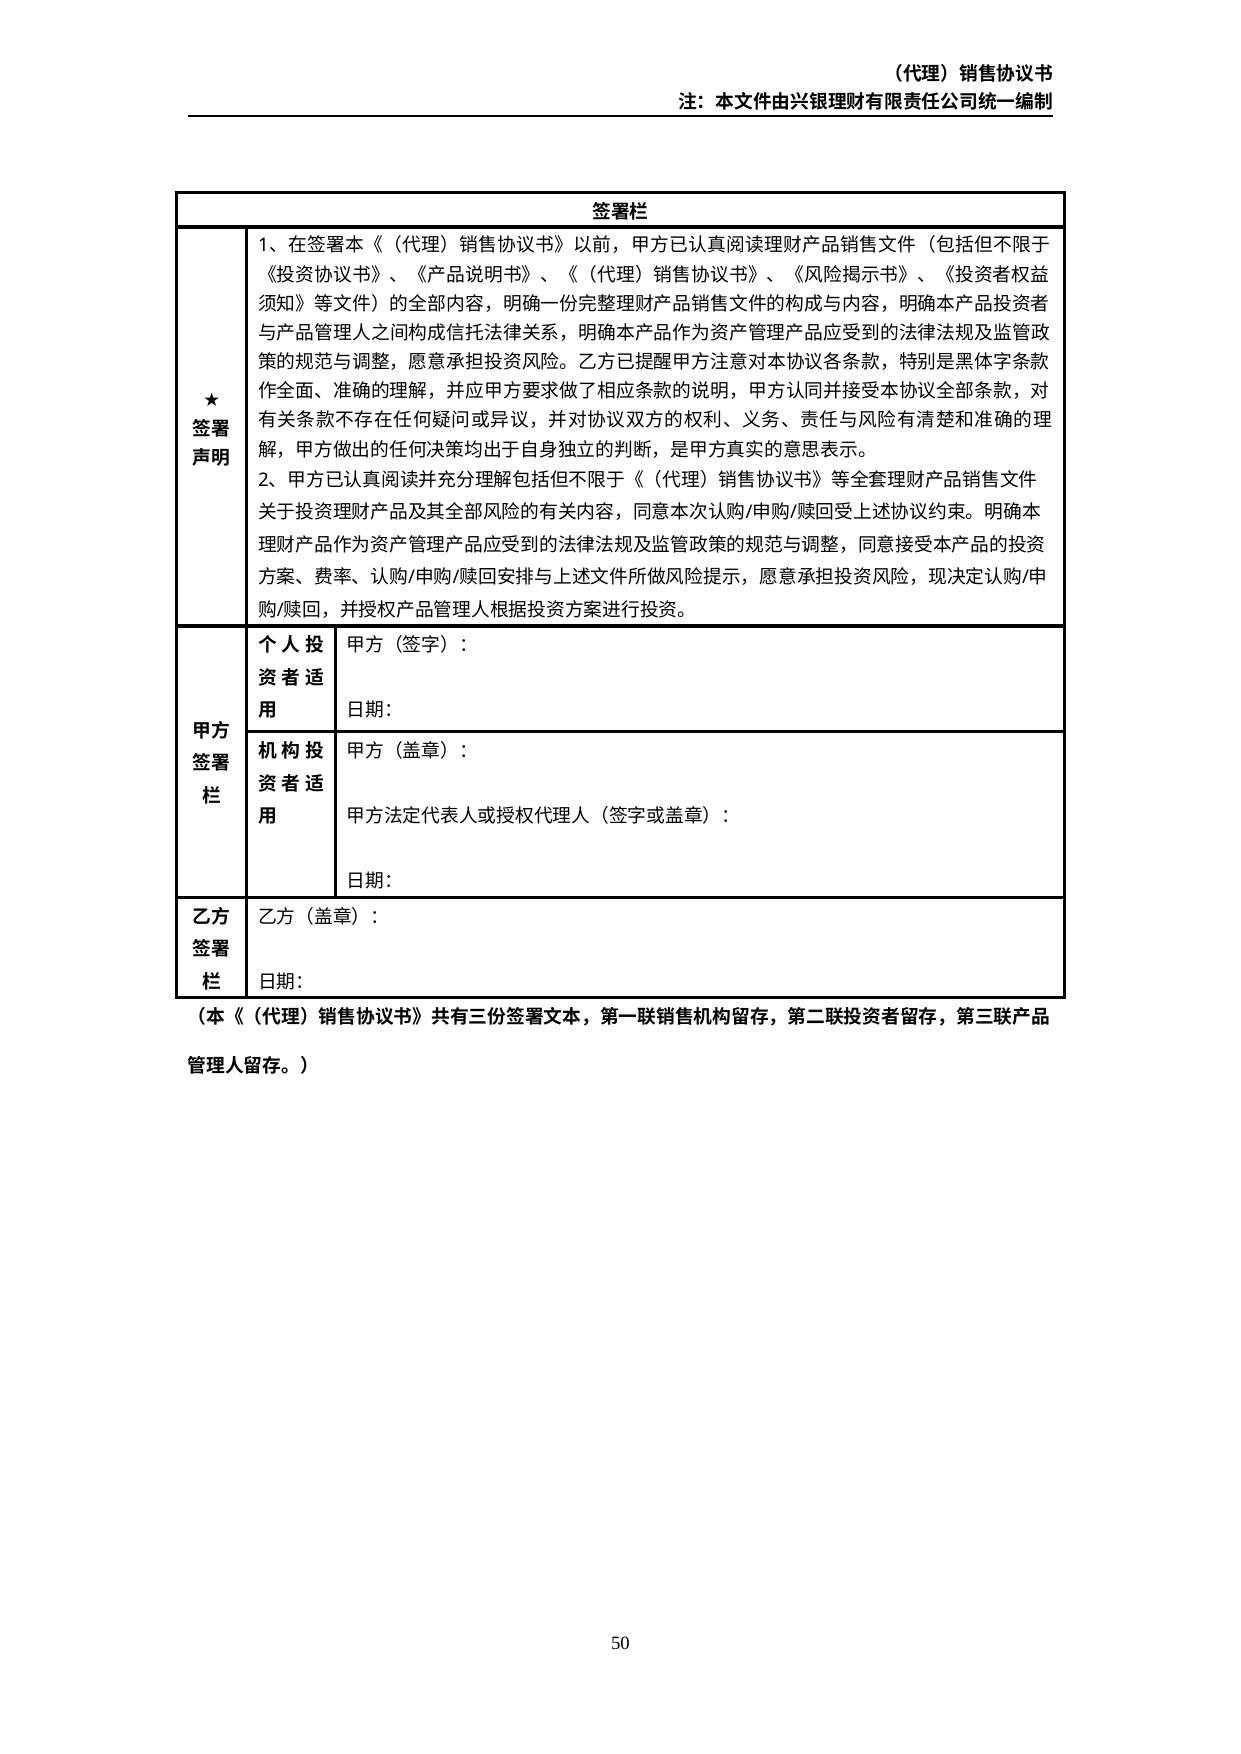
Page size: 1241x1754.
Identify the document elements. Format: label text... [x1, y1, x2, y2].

table_cell 甲方（签字）： 日期： [337, 628, 1063, 730]
table_cell 乙方签署栏 [178, 899, 245, 996]
table_cell ★ 签署声明 [178, 229, 245, 624]
table_cell 甲方（盖章）： 甲方法定代表人或授权代理人（签字或盖章）： 日期： [337, 733, 1063, 896]
table_cell 乙方（盖章）： 日期： [248, 899, 1063, 996]
table_cell 机构投资者适用 [248, 733, 334, 896]
table_cell 甲方签署栏 [178, 628, 245, 896]
table_cell 1、在签署本《（代理）销售协议书》以前，甲方已认真阅读理财产品销售文件（包括但不限于《投资协议书》、《产品说明书》、《（代理）销售协议书》、《风险揭示书》、《投资者权益须知》等文件）的全部内容，明确一份完整理财产品销售文件的构成与内容，明确本产品投资者与产品管理人之间构成信托法律关系，明确本产品作为资产管理产品应受到的法律法规及监管政策的规范与调整，愿意承担投资风险。乙方已提醒甲方注意对本协议各条款，特别是黑体字条款作全面、准确的理解，并应甲方要求做了相应条款的说明，甲方认同并接受本协议全部条款，对有关条款不存在任何疑问或异议，并对协议双方的权利、义务、责任与风险有清楚和准确的理解，甲方做出的任何决策均出于自身独立的判断，是甲方真实的意思表示。 2、甲方已认真阅读并充分理解包括但不限于《（代理）销售协议书》等全套理财产品销售文件关于投资理财产品及其全部风险的有关内容，同意本次认购/申购/赎回受上述协议约束。明确本理财产品作为资产管理产品应受到的法律法规及监管政策的规范与调整，同意接受本产品的投资方案、费率、认购/申购/赎回安排与上述文件所做风险提示，愿意承担投资风险，现决定认购/申购/赎回，并授权产品管理人根据投资方案进行投资。 [248, 229, 1063, 624]
table_header 签署栏 [178, 194, 1063, 225]
text （本《（代理）销售协议书》共有三份签署文本，第一联销售机构留存，第二联投资者留存，第三联产品管理人留存。） [187, 999, 1053, 1081]
table_cell 个人投资者适用 [248, 628, 334, 730]
